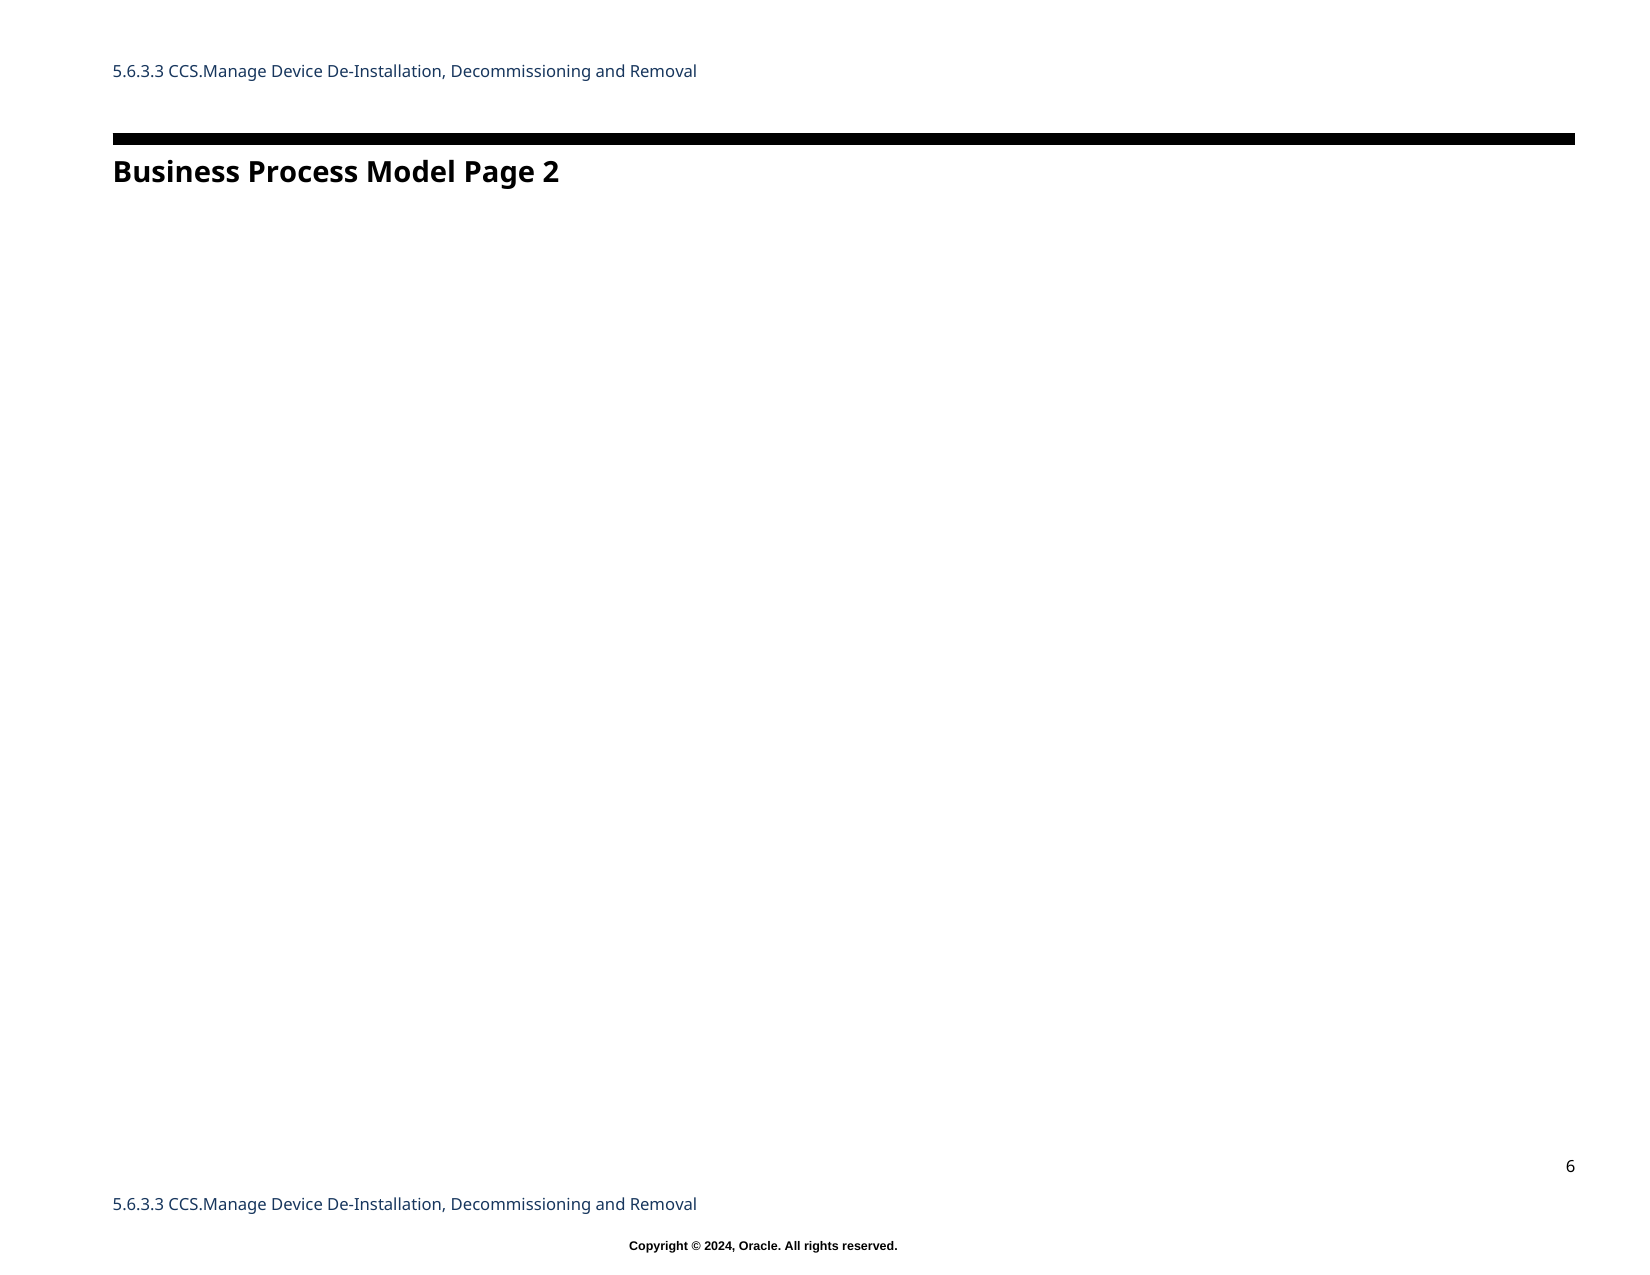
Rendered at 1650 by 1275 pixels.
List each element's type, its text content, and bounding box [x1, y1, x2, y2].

subtitle Business Process Model Page 2 [112, 134, 1575, 191]
